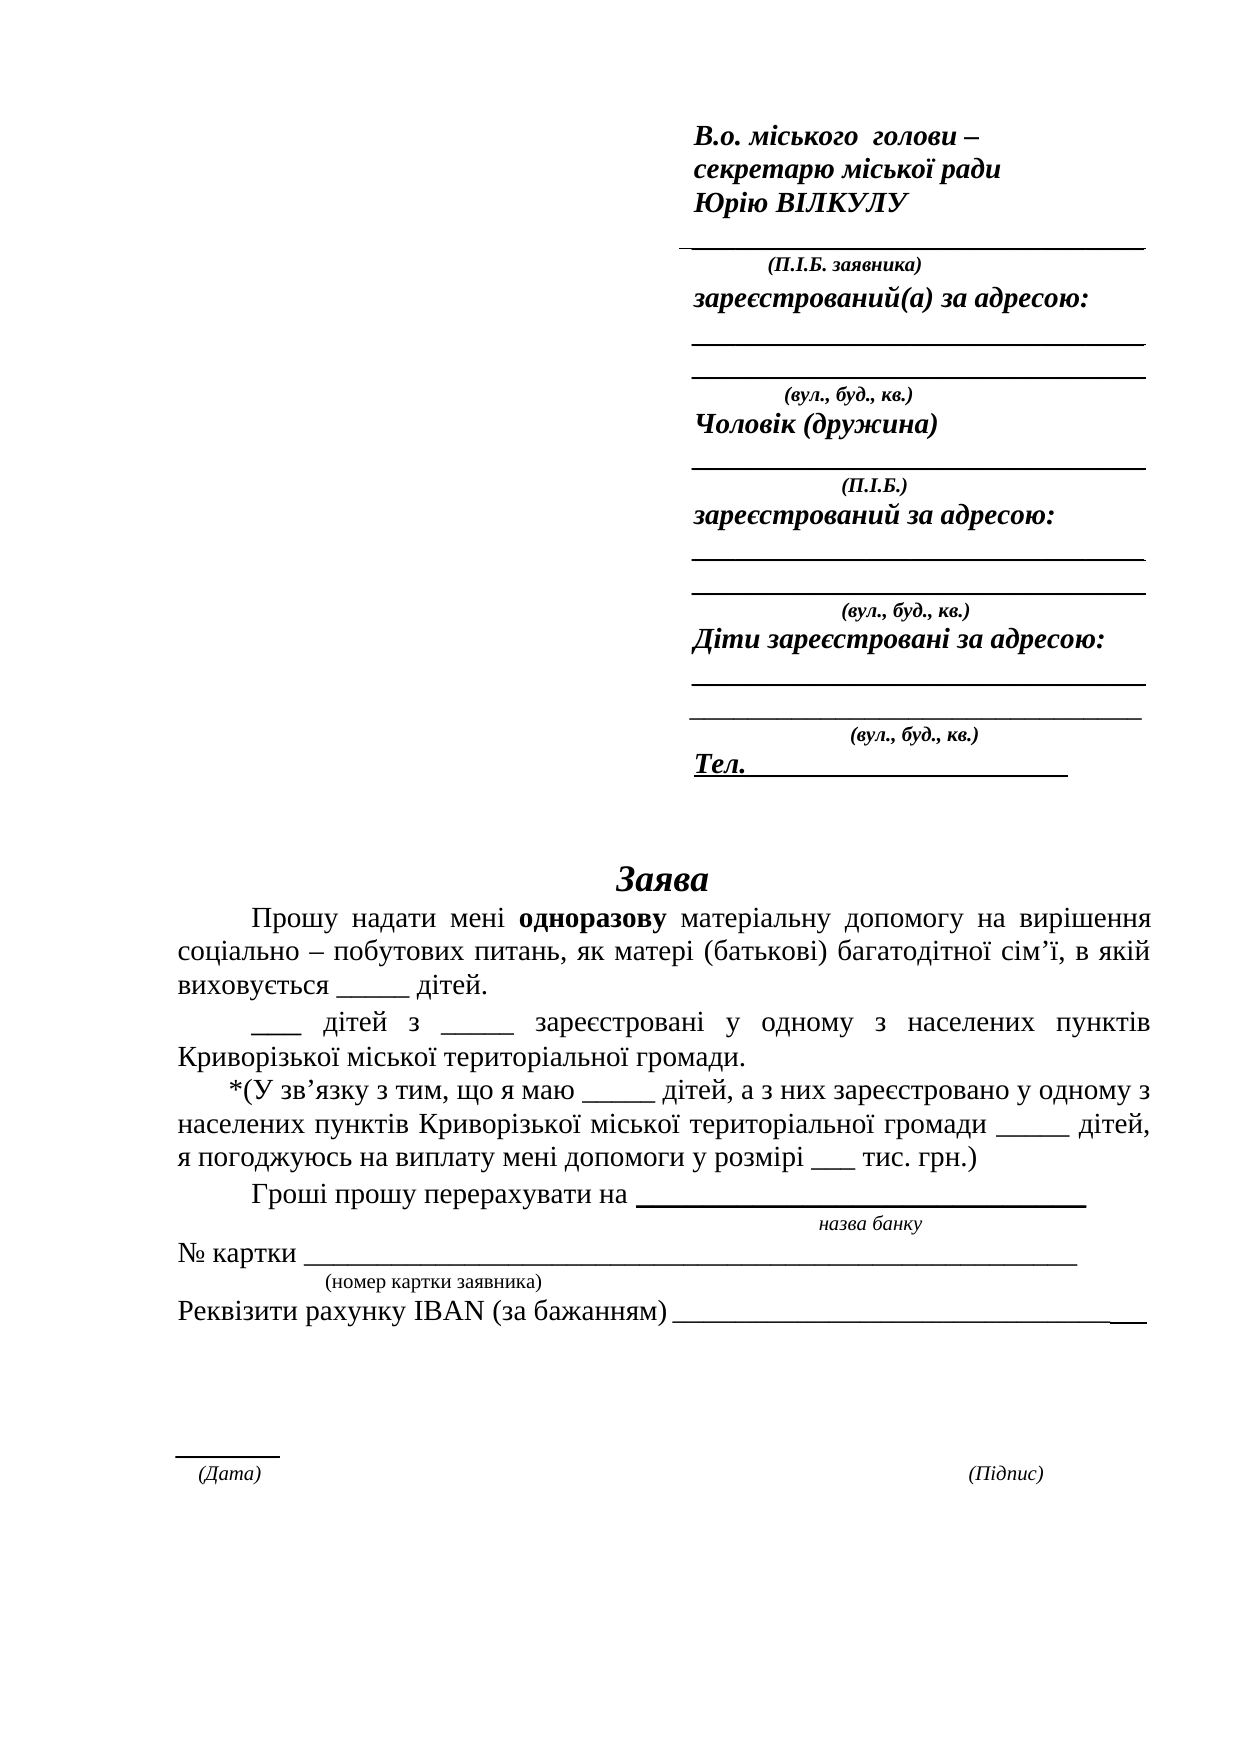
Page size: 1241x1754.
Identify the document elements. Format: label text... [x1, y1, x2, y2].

text Гроші прошу перерахувати на ___________________________ [177, 1173, 1152, 1211]
text (Дата) (Підпис) [177, 1461, 1152, 1484]
text _______________________________ [679, 219, 1152, 252]
text назва банку [177, 1211, 1152, 1235]
text (номер картки заявника) [177, 1269, 1152, 1293]
text Прошу надати мені одноразову матеріальну допомогу на вирішення соціально – побутових питань, як матері (батькові) багатодітної сім’ї, в якій виховується _____ дітей. [177, 900, 1152, 1000]
text (вул., буд., кв.) [679, 382, 1152, 406]
text _______________________________ [679, 655, 1152, 689]
text Заява [177, 857, 1152, 900]
text Реквізити рахунку IBAN (за бажанням) __________________________________________ [177, 1293, 1152, 1326]
text _______________________________ [177, 439, 1152, 473]
text _______ [177, 1427, 1152, 1461]
text Чоловік (дружина) [679, 406, 1152, 439]
text ___ дітей з _____ зареєстровані у одному з населених пунктів Криворізької міської територіальної громади. [177, 1000, 1152, 1072]
text (вул., буд., кв.) [679, 598, 1152, 622]
text _______________________________ (вул., буд., кв.) [679, 689, 1152, 746]
text _______________________________ [679, 564, 1152, 598]
text зареєстрований за адресою: [679, 497, 1152, 531]
text (П.І.Б. заявника) зареєстрований(а) за адресою: _______________________________ [679, 252, 1152, 348]
text Юрію ВІЛКУЛУ [177, 185, 1152, 219]
text *(У зв’язку з тим, що я маю _____ дітей, а з них зареєстровано у одному з населених пунктів Криворізької міської територіальної громади _____ дітей, я погоджуюсь на виплату мені допомоги у розмірі ___ тис. грн.) [177, 1072, 1152, 1173]
text (П.І.Б.) [679, 473, 1152, 497]
text _______________________________ [679, 348, 1152, 382]
text № картки _____________________________________________________ [177, 1235, 1152, 1269]
text Тел.______________________ [177, 746, 1152, 780]
text В.о. міського голови – секретарю міської ради [693, 118, 1152, 185]
text _______________________________ [679, 531, 1152, 564]
text Діти зареєстровані за адресою: [177, 622, 1152, 655]
